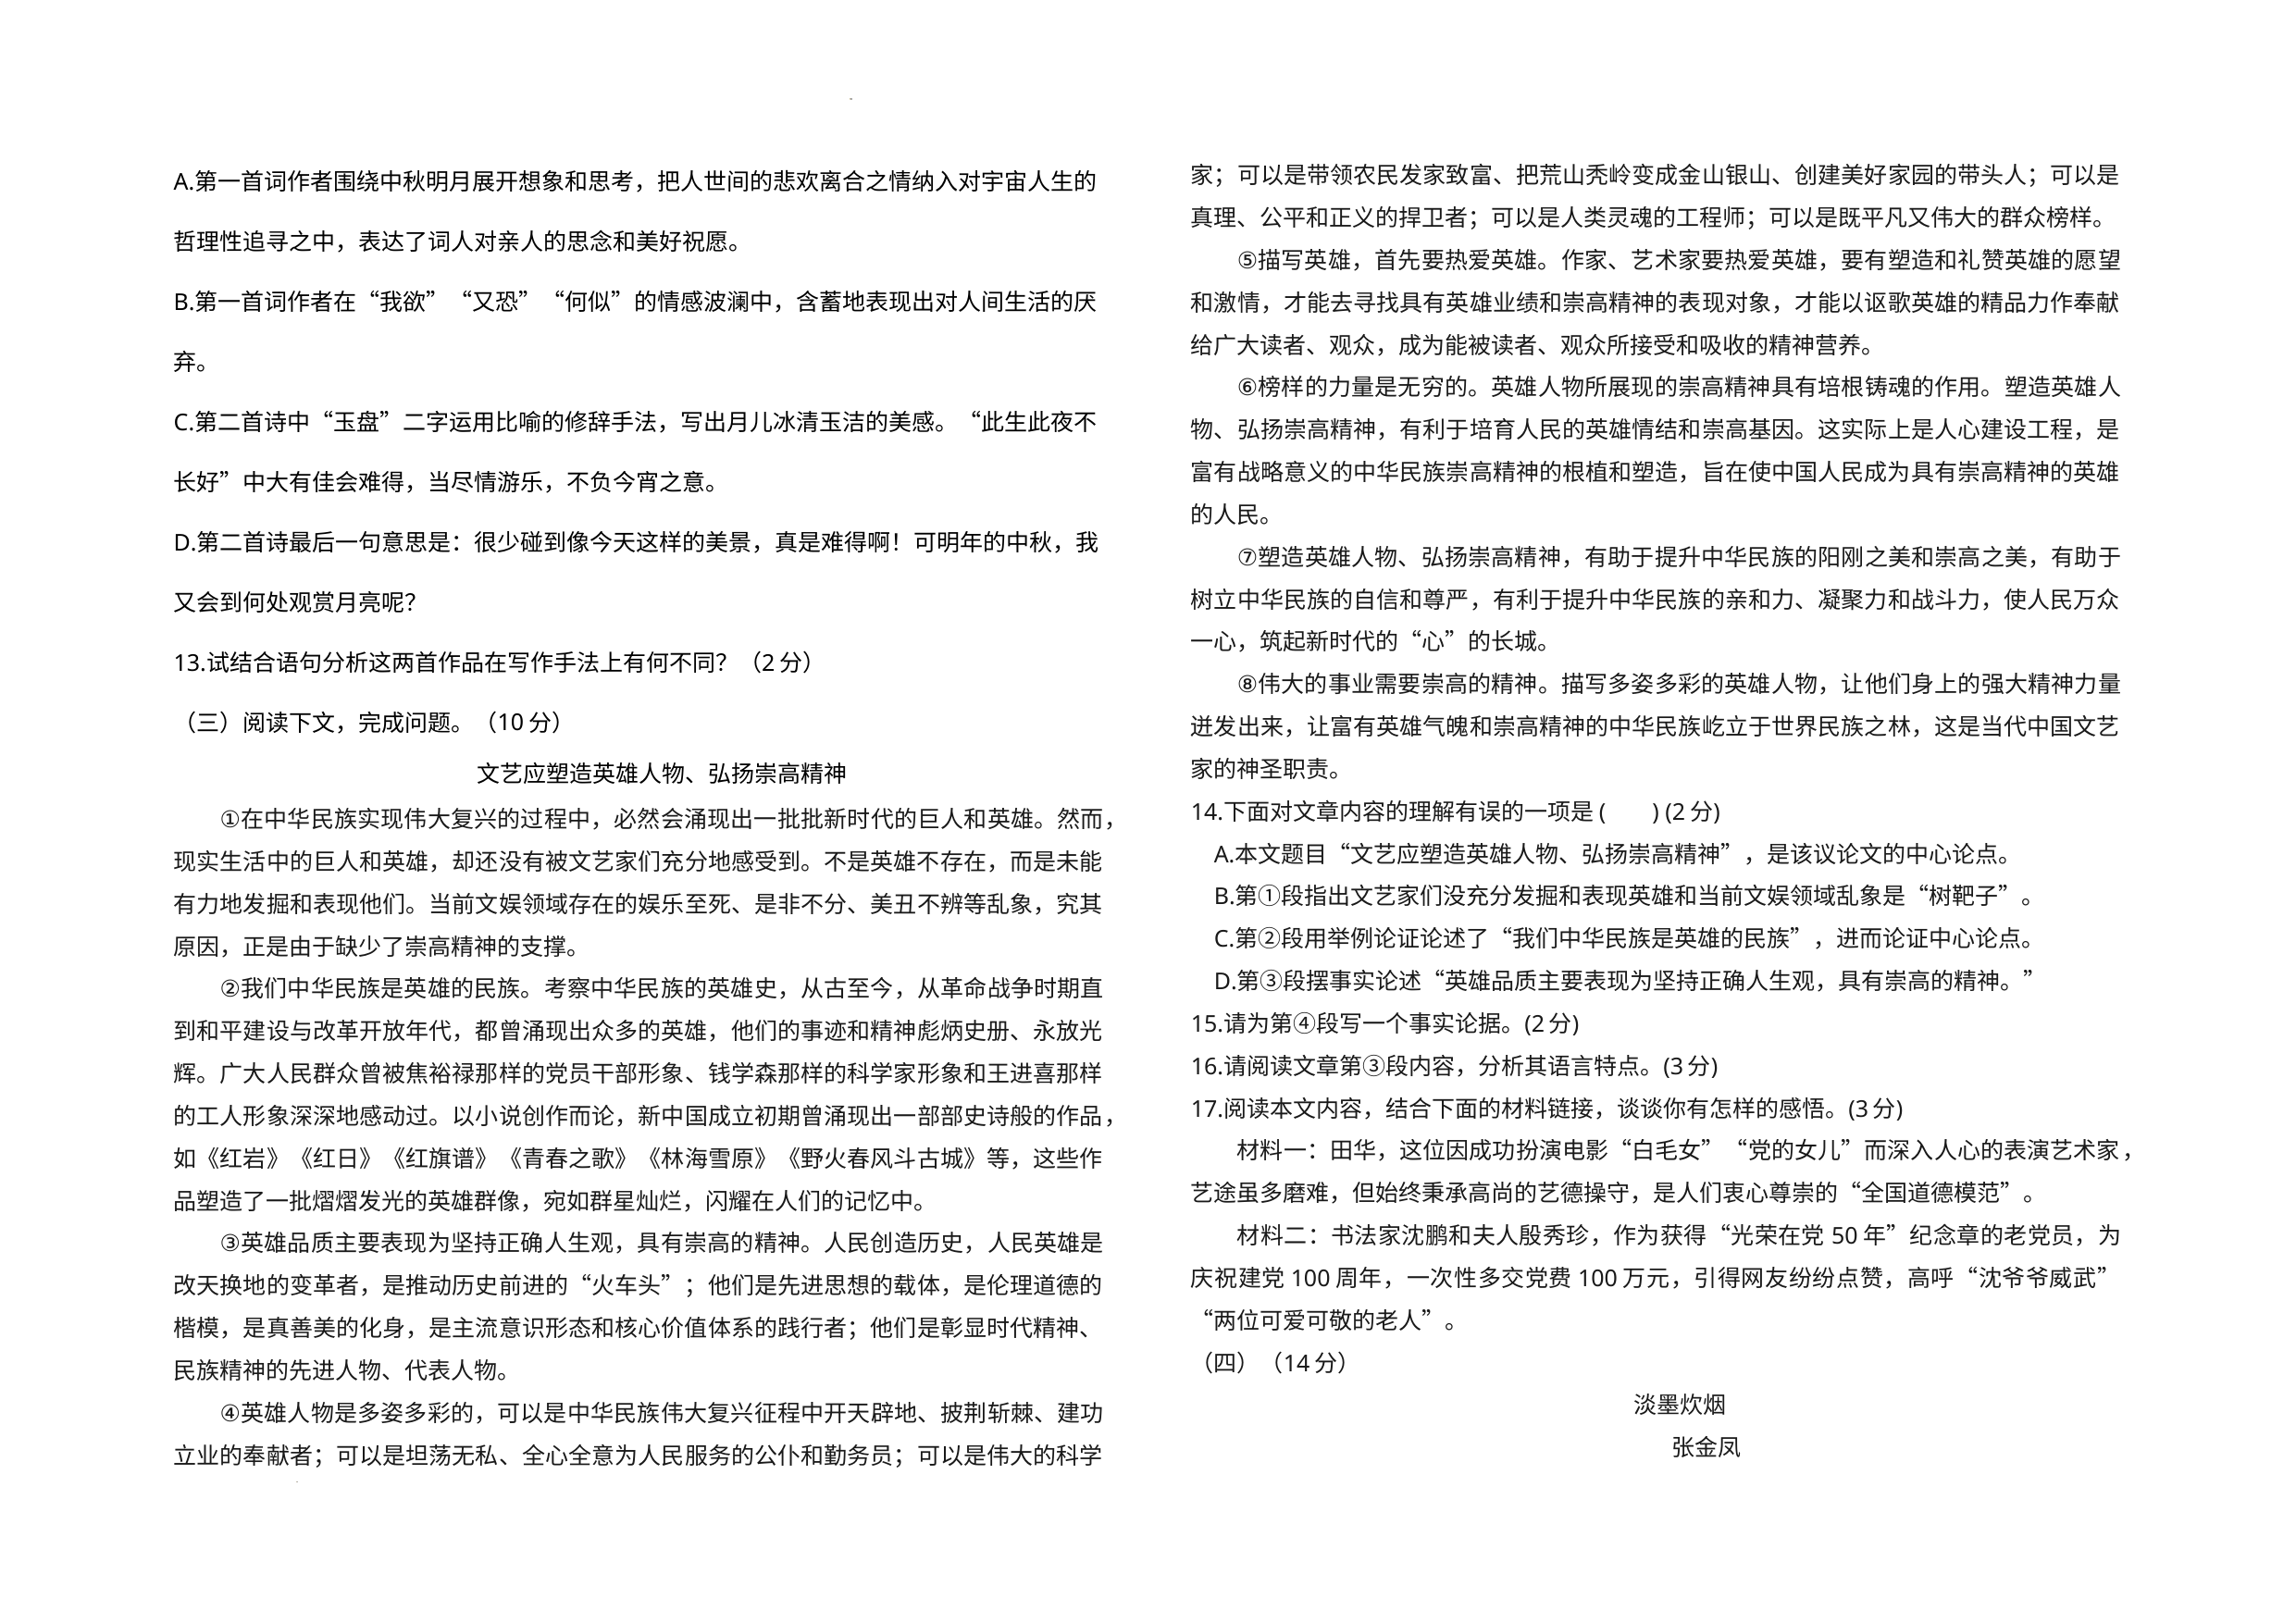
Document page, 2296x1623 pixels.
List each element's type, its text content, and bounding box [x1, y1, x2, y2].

text 文艺应塑造英雄人物、弘扬崇高精神 [173, 751, 1104, 794]
text ⑧伟大的事业需要崇高的精神。描写多姿多彩的英雄人物，让他们身上的强大精神力量迸发出来，让富有英雄气魄和崇高精神的中华民族屹立于世界民族之林，这是当代中国文艺家的神圣职责。 [1191, 659, 2122, 786]
text ①在中华民族实现伟大复兴的过程中，必然会涌现出一批批新时代的巨人和英雄。然而，现实生活中的巨人和英雄，却还没有被文艺家们充分地感受到。不是英雄不存在，而是未能有力地发掘和表现他们。当前文娱领域存在的娱乐至死、是非不分、美丑不辨等乱象，究其原因，正是由于缺少了崇高精神的支撑。 [173, 794, 1104, 963]
text ④英雄人物是多姿多彩的，可以是中华民族伟大复兴征程中开天辟地、披荆斩棘、建功立业的奉献者；可以是坦荡无私、全心全意为人民服务的公仆和勤务员；可以是伟大的科学家；可以是带领农民发家致富、把荒山秃岭变成金山银山、创建美好家园的带头人；可以是真理、公平和正义的捍卫者；可以是人类灵魂的工程师；可以是既平凡又伟大的群众榜样。 [1191, 150, 2122, 235]
text （三）阅读下文，完成问题。（10分） [173, 691, 1104, 751]
text （四）（14分） [1191, 1337, 2122, 1380]
text ⑥榜样的力量是无穷的。英雄人物所展现的崇高精神具有培根铸魂的作用。塑造英雄人物、弘扬崇高精神，有利于培育人民的英雄情结和崇高基因。这实际上是人心建设工程，是富有战略意义的中华民族崇高精神的根植和塑造，旨在使中国人民成为具有崇高精神的英雄的人民。 [1191, 362, 2122, 531]
text 14.下面对文章内容的理解有误的一项是 ( ) (2分) [1191, 786, 2122, 828]
text ②我们中华民族是英雄的民族。考察中华民族的英雄史，从古至今，从革命战争时期直到和平建设与改革开放年代，都曾涌现出众多的英雄，他们的事迹和精神彪炳史册、永放光辉。广大人民群众曾被焦裕禄那样的党员干部形象、钱学森那样的科学家形象和王进喜那样的工人形象深深地感动过。以小说创作而论，新中国成立初期曾涌现出一部部史诗般的作品，如《红岩》《红日》《红旗谱》《青春之歌》《林海雪原》《野火春风斗古城》等，这些作品塑造了一批熠熠发光的英雄群像，宛如群星灿烂，闪耀在人们的记忆中。 [173, 963, 1104, 1218]
text ⑤描写英雄，首先要热爱英雄。作家、艺术家要热爱英雄，要有塑造和礼赞英雄的愿望和激情，才能去寻找具有英雄业绩和崇高精神的表现对象，才能以讴歌英雄的精品力作奉献给广大读者、观众，成为能被读者、观众所接受和吸收的精神营养。 [1191, 235, 2122, 362]
text 材料二：书法家沈鹏和夫人殷秀珍，作为获得“光荣在党50年”纪念章的老党员，为庆祝建党100周年，一次性多交党费100万元，引得网友纷纷点赞，高呼“沈爷爷威武”“两位可爱可敬的老人”。 [1191, 1210, 2122, 1337]
text D.第③段摆事实论述“英雄品质主要表现为坚持正确人生观，具有崇高的精神。” [1191, 956, 2122, 998]
text 材料一：田华，这位因成功扮演电影“白毛女”“党的女儿”而深入人心的表演艺术家，艺途虽多磨难，但始终秉承高尚的艺德操守，是人们衷心尊崇的“全国道德模范”。 [1191, 1125, 2122, 1210]
text A.本文题目“文艺应塑造英雄人物、弘扬崇高精神”，是该议论文的中心论点。 [1191, 828, 2122, 871]
text B.第一首词作者在“我欲”“又恐”“何似”的情感波澜中，含蓄地表现出对人间生活的厌弃。 [173, 270, 1104, 390]
text 张金凤 [1191, 1422, 2122, 1465]
text C.第二首诗中“玉盘”二字运用比喻的修辞手法，写出月儿冰清玉洁的美感。“此生此夜不长好”中大有佳会难得，当尽情游乐，不负今宵之意。 [173, 390, 1104, 511]
text 15.请为第④段写一个事实论据。(2分) [1191, 998, 2122, 1040]
text 16.请阅读文章第③段内容，分析其语言特点。(3分) [1191, 1040, 2122, 1083]
text A.第一首词作者围绕中秋明月展开想象和思考，把人世间的悲欢离合之情纳入对宇宙人生的哲理性追寻之中，表达了词人对亲人的思念和美好祝愿。 [173, 150, 1104, 270]
text D.第二首诗最后一句意思是：很少碰到像今天这样的美景，真是难得啊！可明年的中秋，我又会到何处观赏月亮呢？ [173, 511, 1104, 631]
text C.第②段用举例论证论述了“我们中华民族是英雄的民族”，进而论证中心论点。 [1191, 913, 2122, 956]
text ④英雄人物是多姿多彩的，可以是中华民族伟大复兴征程中开天辟地、披荆斩棘、建功立业的奉献者；可以是坦荡无私、全心全意为人民服务的公仆和勤务员；可以是伟大的科学家；可以是带领农民发家致富、把荒山秃岭变成金山银山、创建美好家园的带头人；可以是真理、公平和正义的捍卫者；可以是人类灵魂的工程师；可以是既平凡又伟大的群众榜样。 [173, 1387, 1104, 1472]
text 淡墨炊烟 [1191, 1380, 2122, 1422]
text B.第①段指出文艺家们没充分发掘和表现英雄和当前文娱领域乱象是“树靶子”。 [1191, 871, 2122, 913]
text 17.阅读本文内容，结合下面的材料链接，谈谈你有怎样的感悟。(3分) [1191, 1083, 2122, 1125]
text 13.试结合语句分析这两首作品在写作手法上有何不同？（2分） [173, 631, 1104, 691]
text ③英雄品质主要表现为坚持正确人生观，具有崇高的精神。人民创造历史，人民英雄是改天换地的变革者，是推动历史前进的“火车头”；他们是先进思想的载体，是伦理道德的楷模，是真善美的化身，是主流意识形态和核心价值体系的践行者；他们是彰显时代精神、民族精神的先进人物、代表人物。 [173, 1218, 1104, 1387]
text ⑦塑造英雄人物、弘扬崇高精神，有助于提升中华民族的阳刚之美和崇高之美，有助于树立中华民族的自信和尊严，有利于提升中华民族的亲和力、凝聚力和战斗力，使人民万众一心，筑起新时代的“心”的长城。 [1191, 531, 2122, 659]
